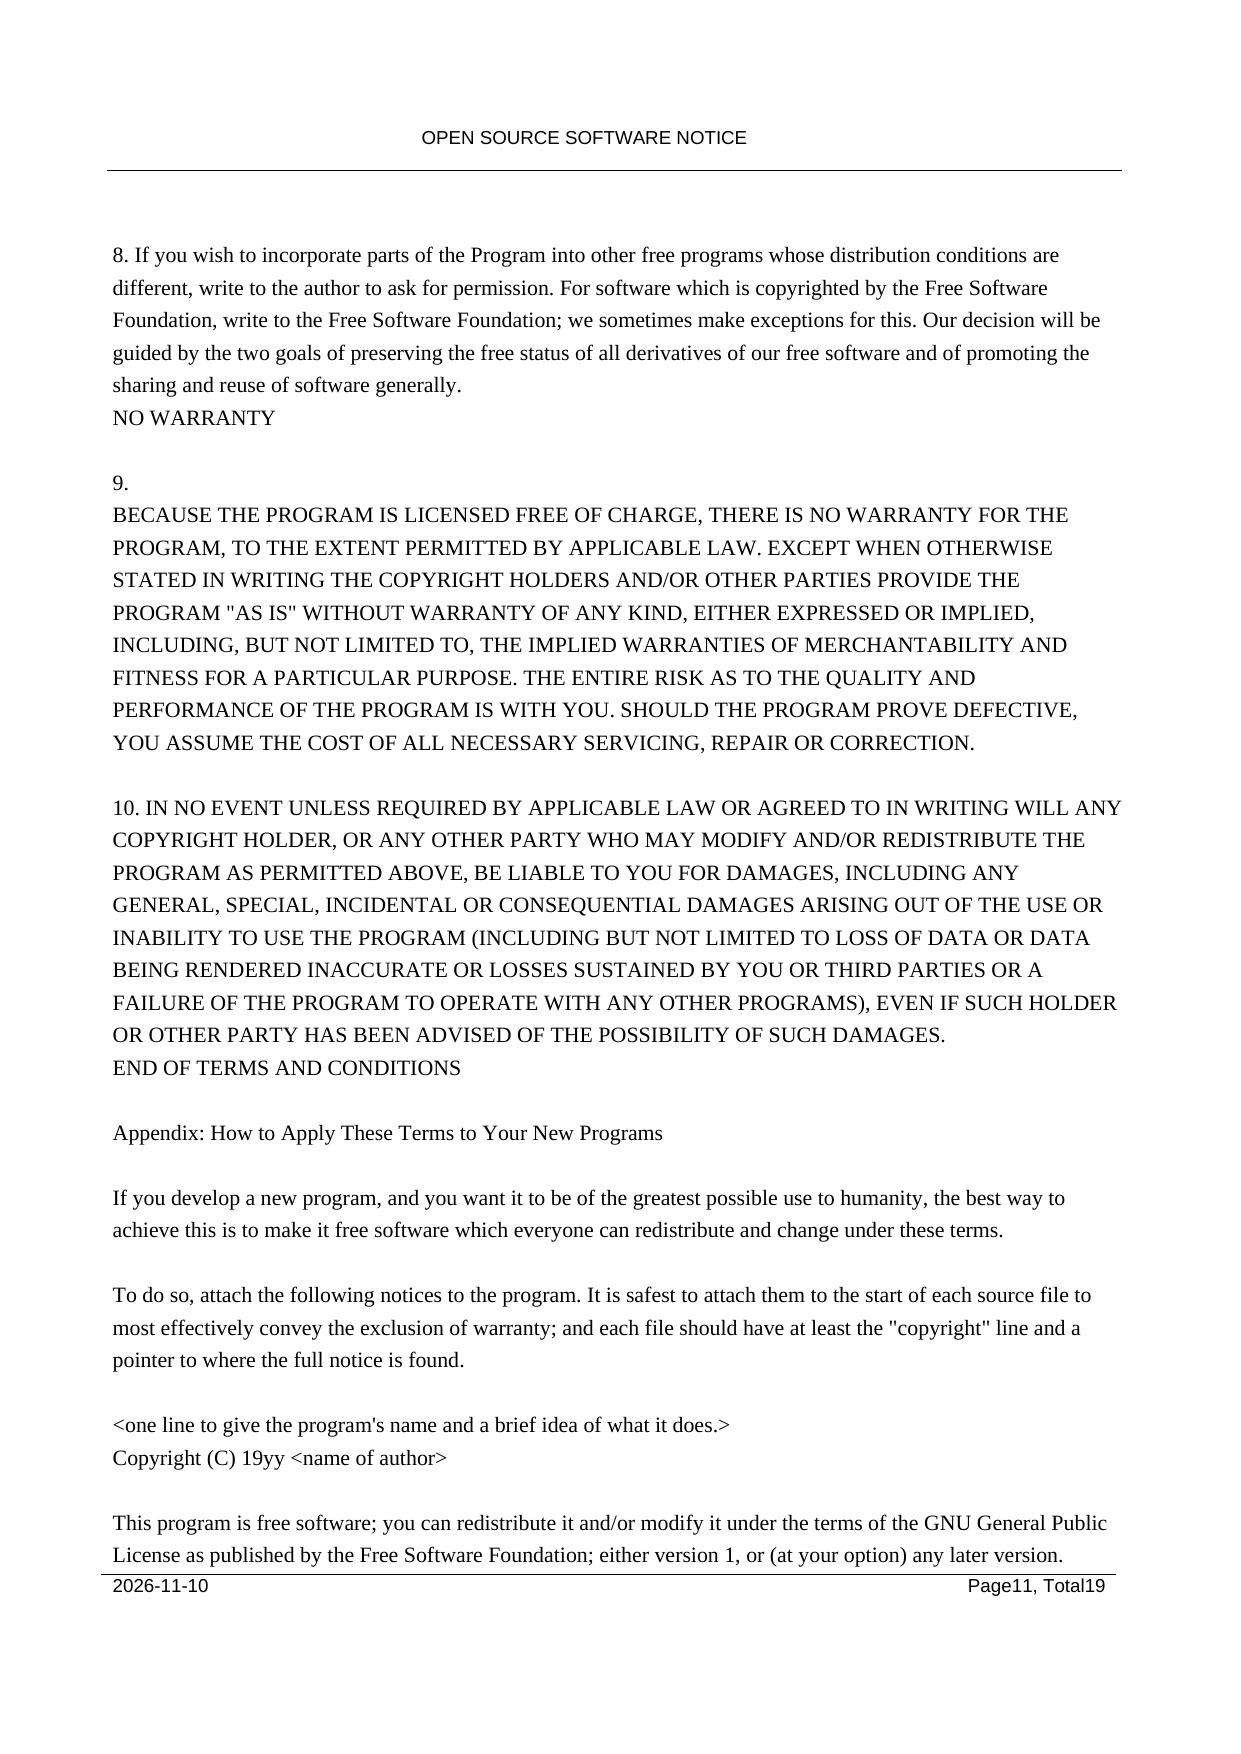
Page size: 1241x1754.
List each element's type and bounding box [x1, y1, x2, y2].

text [112, 206, 1128, 1571]
